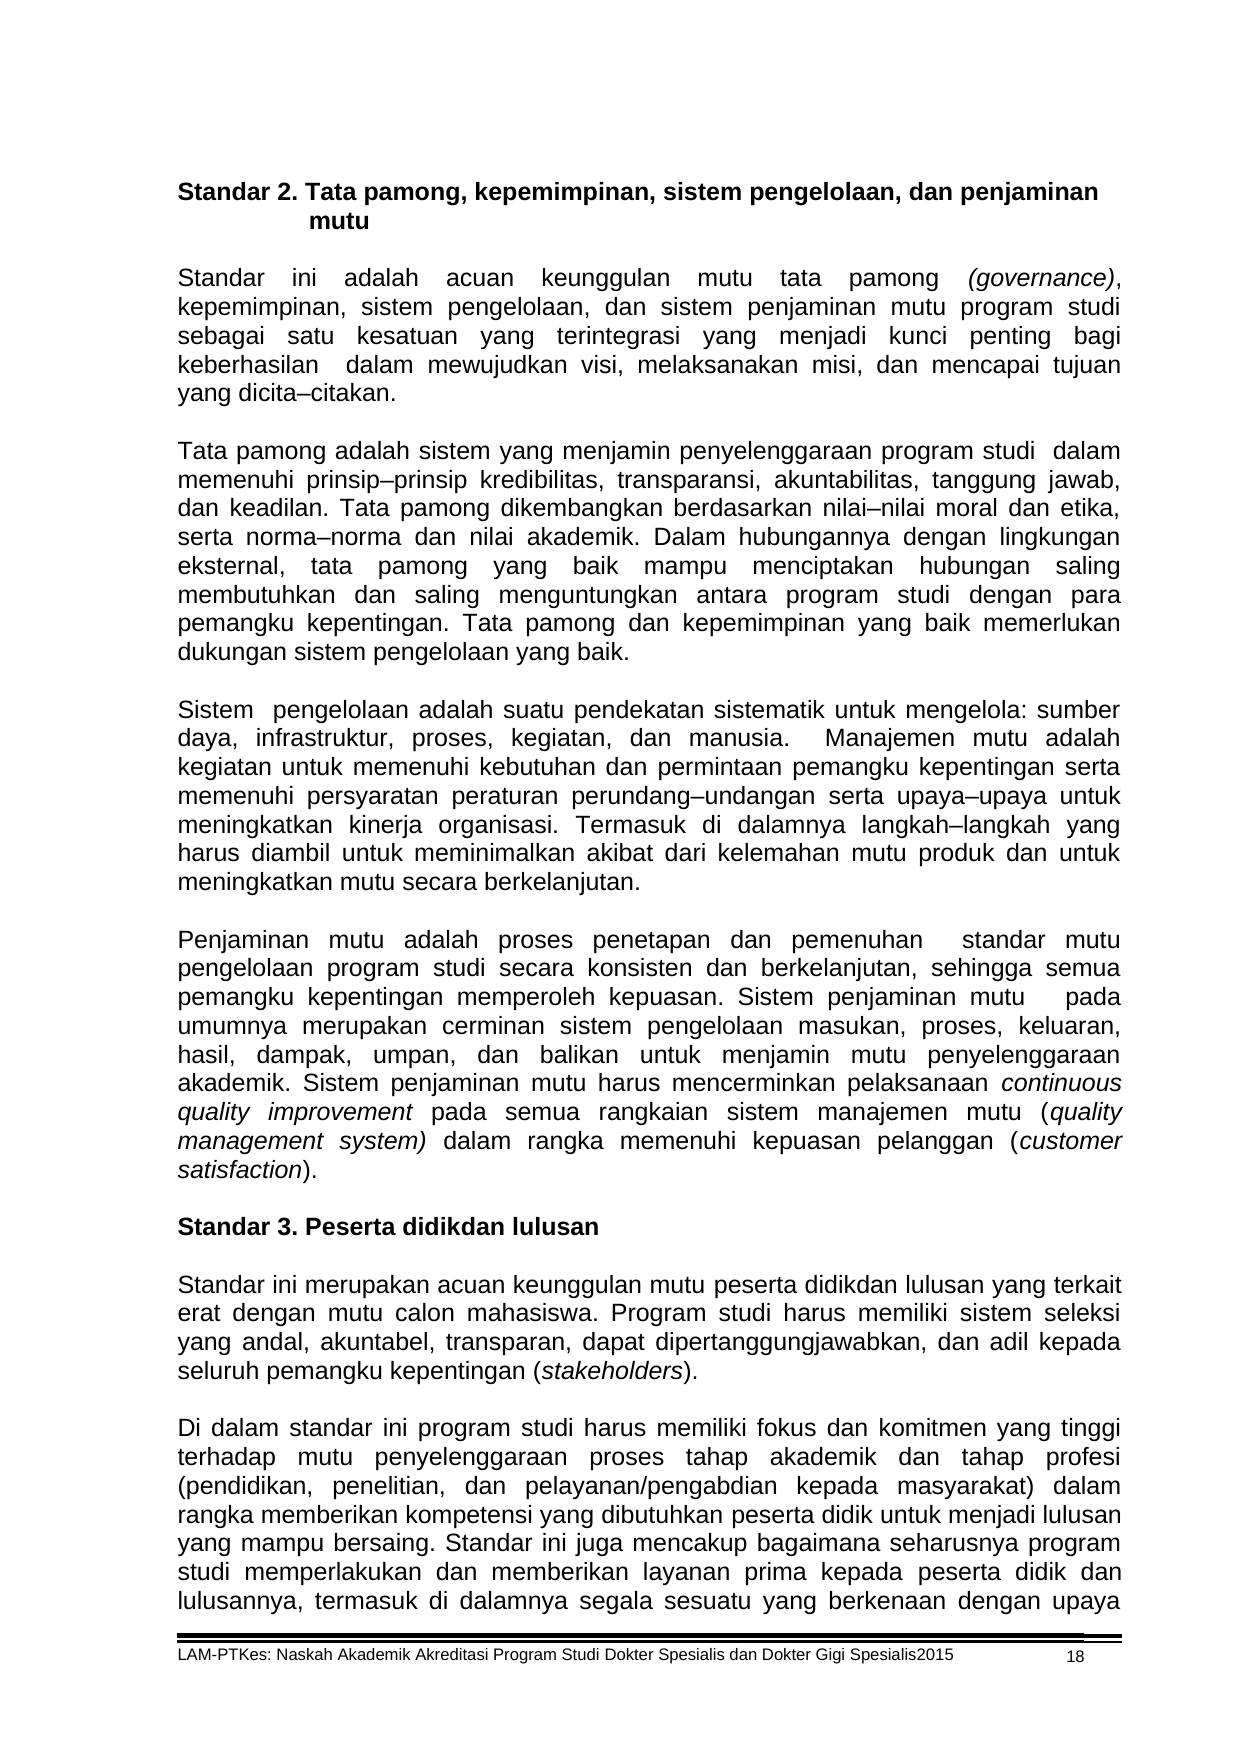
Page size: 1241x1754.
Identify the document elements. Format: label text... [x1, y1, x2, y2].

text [177, 1413, 1122, 1615]
text Standar ini merupakan acuan keunggulan mutu peserta didikdan lulusan yang terkait erat dengan mutu calon mahasiswa. Program studi harus memiliki sistem seleksi yang andal, akuntabel, transparan, dapat dipertanggungjawabkan, dan adil kepada seluruh pemangku kepentingan (stakeholders). [177, 1270, 1122, 1385]
text Penjaminan mutu adalah proses penetapan dan pemenuhan standar mutu pengelolaan program studi secara konsisten dan berkelanjutan, sehingga semua pemangku kepentingan memperoleh kepuasan. Sistem penjaminan mutu pada umumnya merupakan cerminan sistem pengelolaan masukan, proses, keluaran, hasil, dampak, umpan, dan balikan untuk menjamin mutu penyelenggaraan akademik. Sistem penjaminan mutu harus mencerminkan pelaksanaan continuous quality improvement pada semua rangkaian sistem manajemen mutu (quality management system) dalam rangka memenuhi kepuasan pelanggan (customer satisfaction). [177, 925, 1122, 1183]
text Tata pamong adalah sistem yang menjamin penyelenggaraan program studi dalam memenuhi prinsip–prinsip kredibilitas, transparansi, akuntabilitas, tanggung jawab, dan keadilan. Tata pamong dikembangkan berdasarkan nilai–nilai moral dan etika, serta norma–norma dan nilai akademik. Dalam hubungannya dengan lingkungan eksternal, tata pamong yang baik mampu menciptakan hubungan saling membutuhkan dan saling menguntungkan antara program studi dengan para pemangku kepentingan. Tata pamong dan kepemimpinan yang baik memerlukan dukungan sistem pengelolaan yang baik. [177, 436, 1122, 666]
subtitle Standar 2. Tata pamong, kepemimpinan, sistem pengelolaan, dan penjaminan mutu [177, 177, 1122, 235]
text Standar ini adalah acuan keunggulan mutu tata pamong (governance), kepemimpinan, sistem pengelolaan, dan sistem penjaminan mutu program studi sebagai satu kesatuan yang terintegrasi yang menjadi kunci penting bagi keberhasilan dalam mewujudkan visi, melaksanakan misi, dan mencapai tujuan yang dicita–citakan. [177, 263, 1122, 407]
text Sistem pengelolaan adalah suatu pendekatan sistematik untuk mengelola: sumber daya, infrastruktur, proses, kegiatan, dan manusia. Manajemen mutu adalah kegiatan untuk memenuhi kebutuhan dan permintaan pemangku kepentingan serta memenuhi persyaratan peraturan perundang–undangan serta upaya–upaya untuk meningkatkan kinerja organisasi. Termasuk di dalamnya langkah–langkah yang harus diambil untuk meminimalkan akibat dari kelemahan mutu produk dan untuk meningkatkan mutu secara berkelanjutan. [177, 695, 1122, 896]
subtitle Standar 3. Peserta didikdan lulusan [177, 1212, 1122, 1241]
